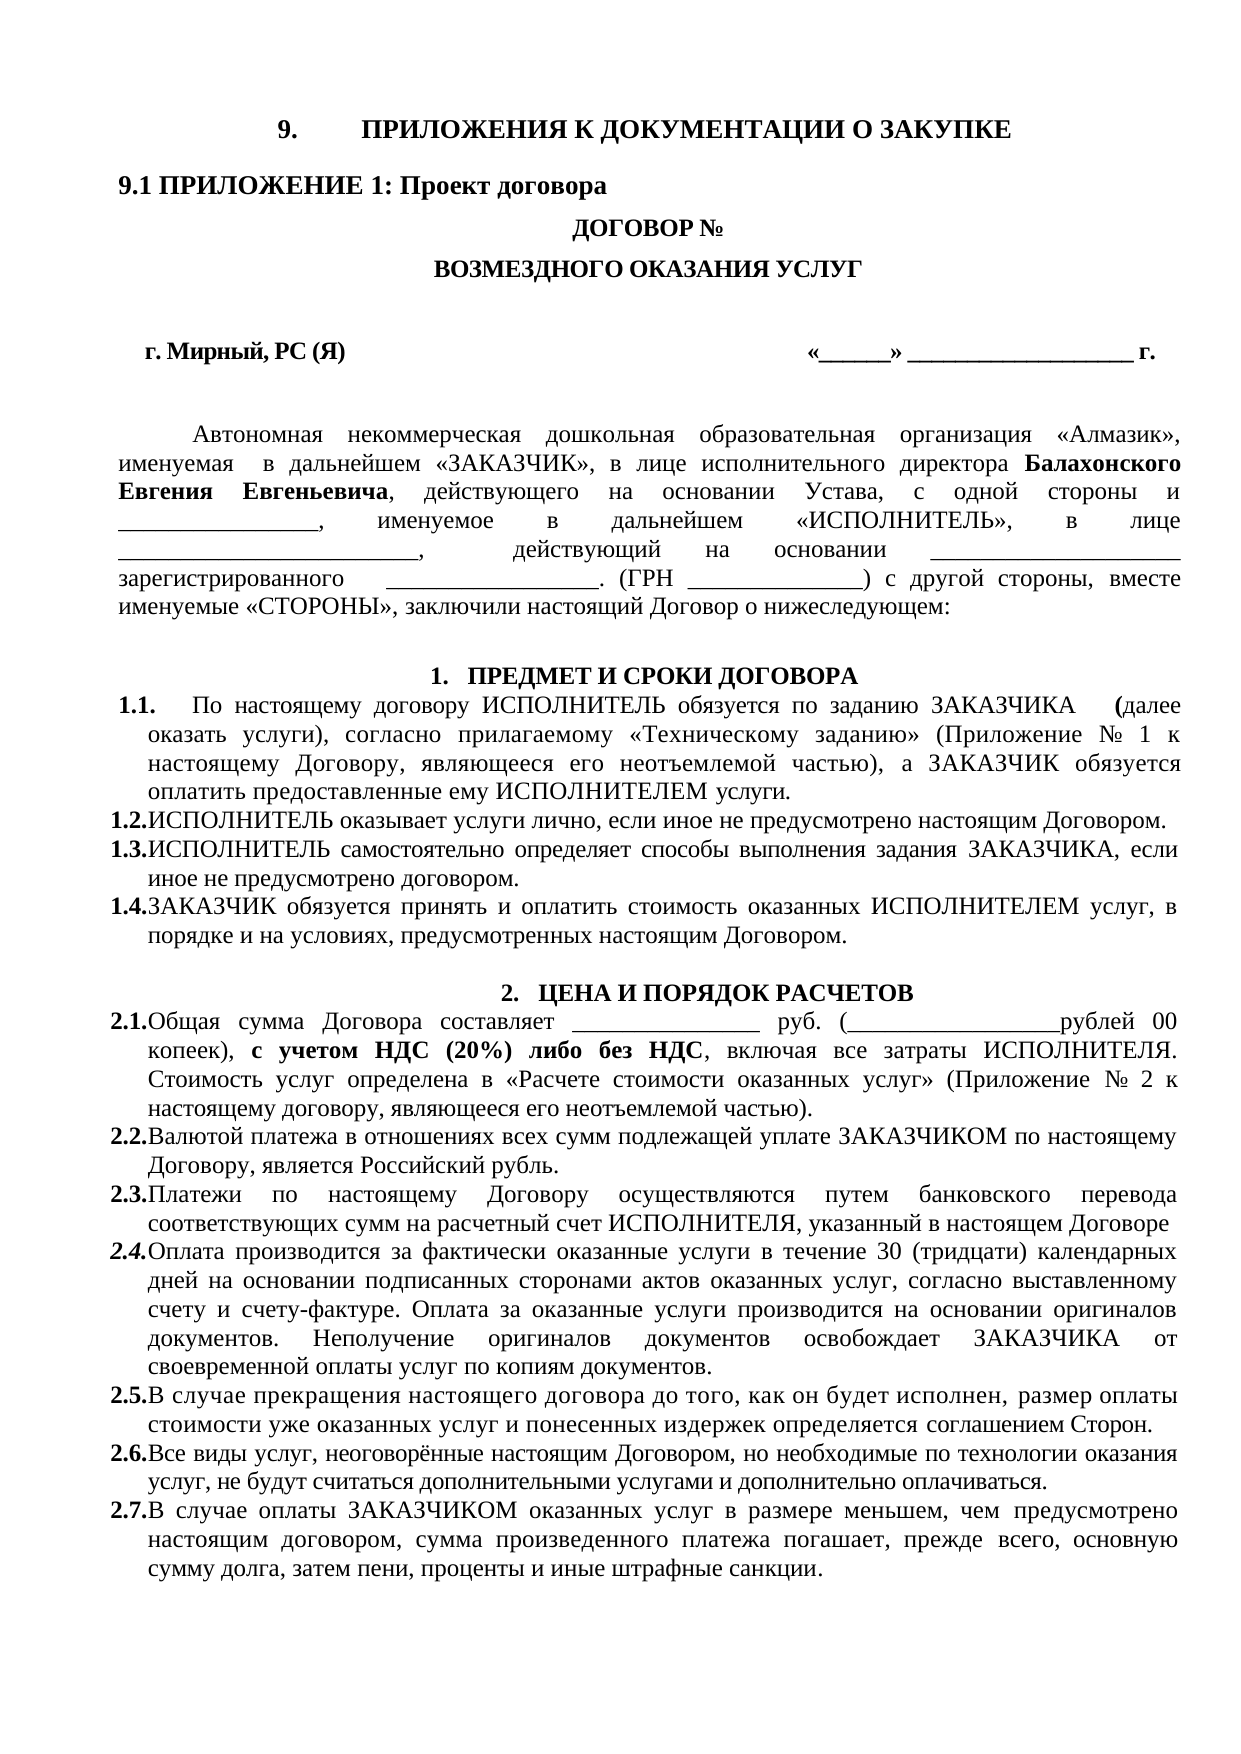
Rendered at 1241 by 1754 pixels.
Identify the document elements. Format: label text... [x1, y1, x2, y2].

list Оплата производится за фактически оказанные услуги в течение 30 (тридцати) календарных дней на основании подписанных сторонами актов оказанных услуг, согласно выставленному счету и счету-фактуре. Оплата за оказанные услуги производится на основании оригиналов документов. Неполучение оригиналов документов освобождает ЗАКАЗЧИКА от своевременной оплаты услуг по копиям документов. [110, 1236, 1178, 1380]
list По настоящему договору ИСПОЛНИТЕЛЬ обязуется по заданию ЗАКАЗЧИКА (далее оказать услуги), согласно прилагаемому «Техническому заданию» (Приложение № 1 к настоящему Договору, являющееся его неотъемлемой частью), а ЗАКАЗЧИК обязуется оплатить предоставленные ему ИСПОЛНИТЕЛЕМ услуги. [118, 690, 1181, 805]
list ПРЕДМЕТ И СРОКИ ДОГОВОРА [110, 661, 1178, 690]
list Все виды услуг, неоговорённые настоящим Договором, но необходимые по технологии оказания услуг, не будут считаться дополнительными услугами и дополнительно оплачиваться. [110, 1438, 1178, 1495]
list Платежи по настоящему Договору осуществляются путем банковского перевода соответствующих сумм на расчетный счет ИСПОЛНИТЕЛЯ, указанный в настоящем Договоре [110, 1179, 1178, 1236]
text ВОЗМЕЗДНОГО ОКАЗАНИЯ УСЛУГ [392, 254, 905, 283]
list ИСПОЛНИТЕЛЬ оказывает услуги лично, если иное не предусмотрено настоящим Договором. [110, 805, 1178, 834]
text Приложения к документации о закупке [118, 113, 1181, 144]
list ИСПОЛНИТЕЛЬ самостоятельно определяет способы выполнения задания ЗАКАЗЧИКА, если иное не предусмотрено договором. [110, 834, 1178, 891]
list В случае оплаты ЗАКАЗЧИКОМ оказанных услуг в размере меньшем, чем предусмотрено настоящим договором, сумма произведенного платежа погашает, прежде всего, основную сумму долга, затем пени, проценты и иные штрафные санкции. [110, 1495, 1178, 1581]
text Автономная некоммерческая дошкольная образовательная организация «Алмазик», именуемая в дальнейшем «ЗАКАЗЧИК», в лице исполнительного директора Балахонского Евгения Евгеньевича, действующего на основании Устава, с одной стороны и ________________, именуемое в дальнейшем «ИСПОЛНИТЕЛЬ», в лице ________________________, действующий на основании ____________________ зарегистрированного _________________. (ГРН ______________) с другой стороны, вместе именуемые «СТОРОНЫ», заключили настоящий Договор о нижеследующем: [118, 419, 1181, 620]
list В случае прекращения настоящего договора до того, как он будет исполнен, размер оплаты стоимости уже оказанных услуг и понесенных издержек определяется соглашением Сторон. [110, 1380, 1178, 1438]
list ЦЕНА И ПОРЯДОК РАСЧЕТОВ [236, 978, 1178, 1006]
list ЗАКАЗЧИК обязуется принять и оплатить стоимость оказанных ИСПОЛНИТЕЛЕМ услуг, в порядке и на условиях, предусмотренных настоящим Договором. [110, 891, 1178, 949]
list Общая сумма Договора составляет _______________ руб. (_________________рублей 00 копеек), с учетом НДС (20%) либо без НДС, включая все затраты ИСПОЛНИТЕЛЯ. Стоимость услуг определена в «Расчете стоимости оказанных услуг» (Приложение № 2 к настоящему договору, являющееся его неотъемлемой частью). [110, 1006, 1178, 1121]
text г. Мирный, РС (Я) «______» ___________________ г. [119, 336, 1181, 365]
text ДОГОВОР № [392, 213, 905, 241]
list Валютой платежа в отношениях всех сумм подлежащей уплате ЗАКАЗЧИКОМ по настоящему Договору, является Российский рубль. [110, 1121, 1178, 1179]
list 9.1 ПРИЛОЖЕНИЕ 1: Проект договора [118, 169, 1181, 200]
